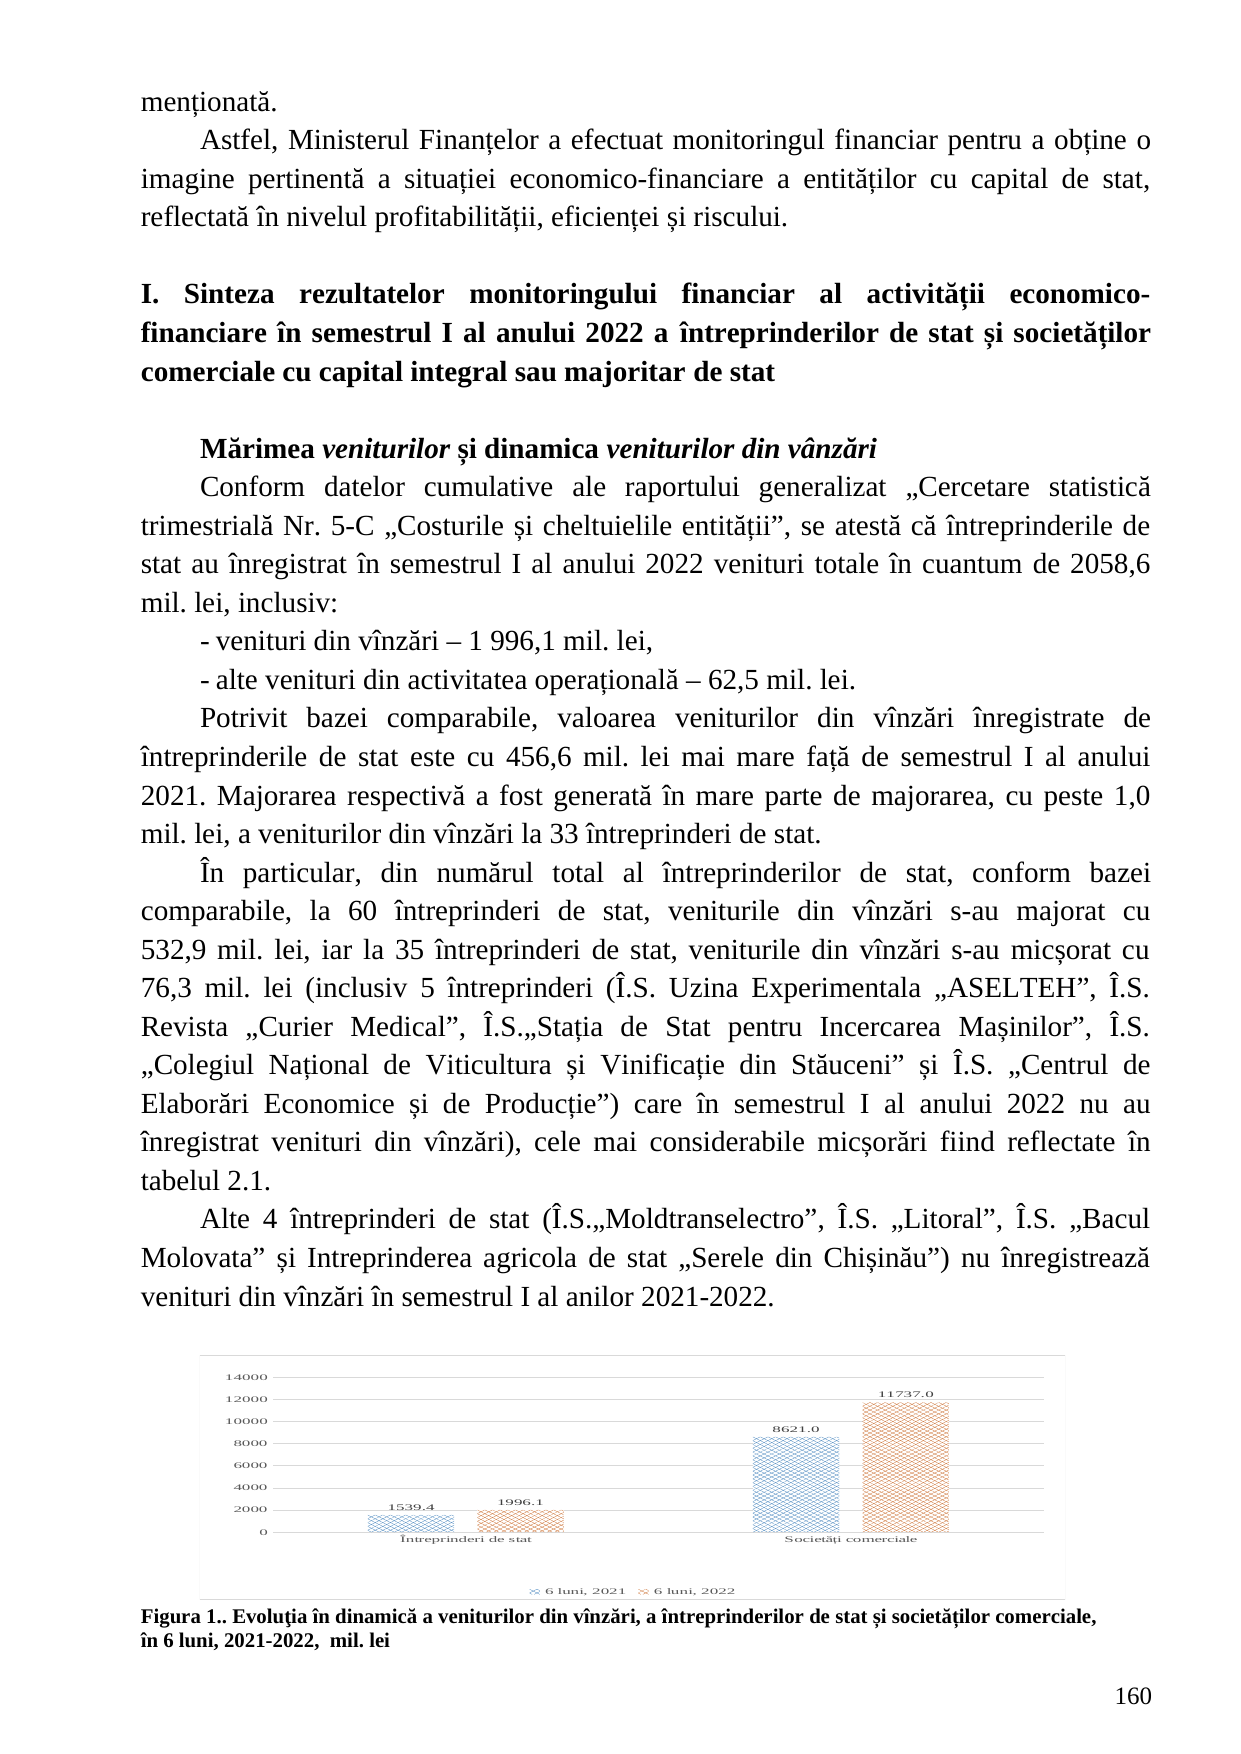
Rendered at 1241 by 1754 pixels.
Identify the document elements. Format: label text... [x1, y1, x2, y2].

text Conform datelor cumulative ale raportului generalizat „Cercetare statistică trimestrială Nr. 5-C „Costurile și cheltuielile entității”, se atestă că întreprinderile de stat au înregistrat în semestrul I al anului 2022 venituri totale în cuantum de 2058,6 mil. lei, inclusiv: [141, 469, 1152, 618]
list venituri din vînzări – 1 996,1 mil. lei, [200, 623, 1152, 657]
table_cell 248.7 [367, 1514, 455, 1533]
table_cell 248.7 [752, 1436, 840, 1533]
text în 6 luni, 2021-2022, mil. lei [141, 1628, 1152, 1652]
text Potrivit bazei comparabile, valoarea veniturilor din vînzări înregistrate de întreprinderile de stat este cu 456,6 mil. lei mai mare față de semestrul I al anului 2021. Majorarea respectivă a fost generată în mare parte de majorarea, cu peste 1,0 mil. lei, a veniturilor din vînzări la 33 întreprinderi de stat. [141, 701, 1152, 850]
text Astfel, Ministerul Finanțelor a efectuat monitoringul financiar pentru a obține o imagine pertinentă a situației economico-financiare a entităților cu capital de stat, reflectată în nivelul profitabilității, eficienței și riscului. [141, 122, 1152, 233]
text Mărimea veniturilor și dinamica veniturilor din vânzări [141, 431, 1152, 464]
list alte venituri din activitatea operațională – 62,5 mil. lei. [141, 662, 1152, 696]
text Figura 1.. Evoluţia în dinamică a veniturilor din vînzări, a întreprinderilor de stat și societăților comerciale, [141, 1604, 1152, 1628]
text Alte 4 întreprinderi de stat (Î.S.„Moldtranselectro”, Î.S. „Litoral”, Î.S. „Bacul Molovata” și Intreprinderea agricola de stat „Serele din Chișinău”) nu înregistrează venituri din vînzări în semestrul I al anilor 2021-2022. [141, 1202, 1152, 1312]
text În particular, din numărul total al întreprinderilor de stat, conform bazei comparabile, la 60 întreprinderi de stat, veniturile din vînzări s-au majorat cu 532,9 mil. lei, iar la 35 întreprinderi de stat, veniturile din vînzări s-au micșorat cu 76,3 mil. lei (inclusiv 5 întreprinderi (Î.S. Uzina Experimentala „ASELTEH”, Î.S. Revista „Curier Medical”, Î.S.„Stația de Stat pentru Incercarea Mașinilor”, Î.S.„Colegiul Național de Viticultura și Vinificație din Stăuceni” și Î.S. „Centrul de Elaborări Economice și de Producție”) care în semestrul I al anului 2022 nu au înregistrat venituri din vînzări), cele mai considerabile micșorări fiind reflectate în tabelul 2.1. [141, 855, 1152, 1197]
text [141, 84, 1152, 117]
text I. Sinteza rezultatelor monitoringului financiar al activității economico-financiare în semestrul I al anului 2022 a întreprinderilor de stat și societăților comerciale cu capital integral sau majoritar de stat [141, 277, 1152, 387]
